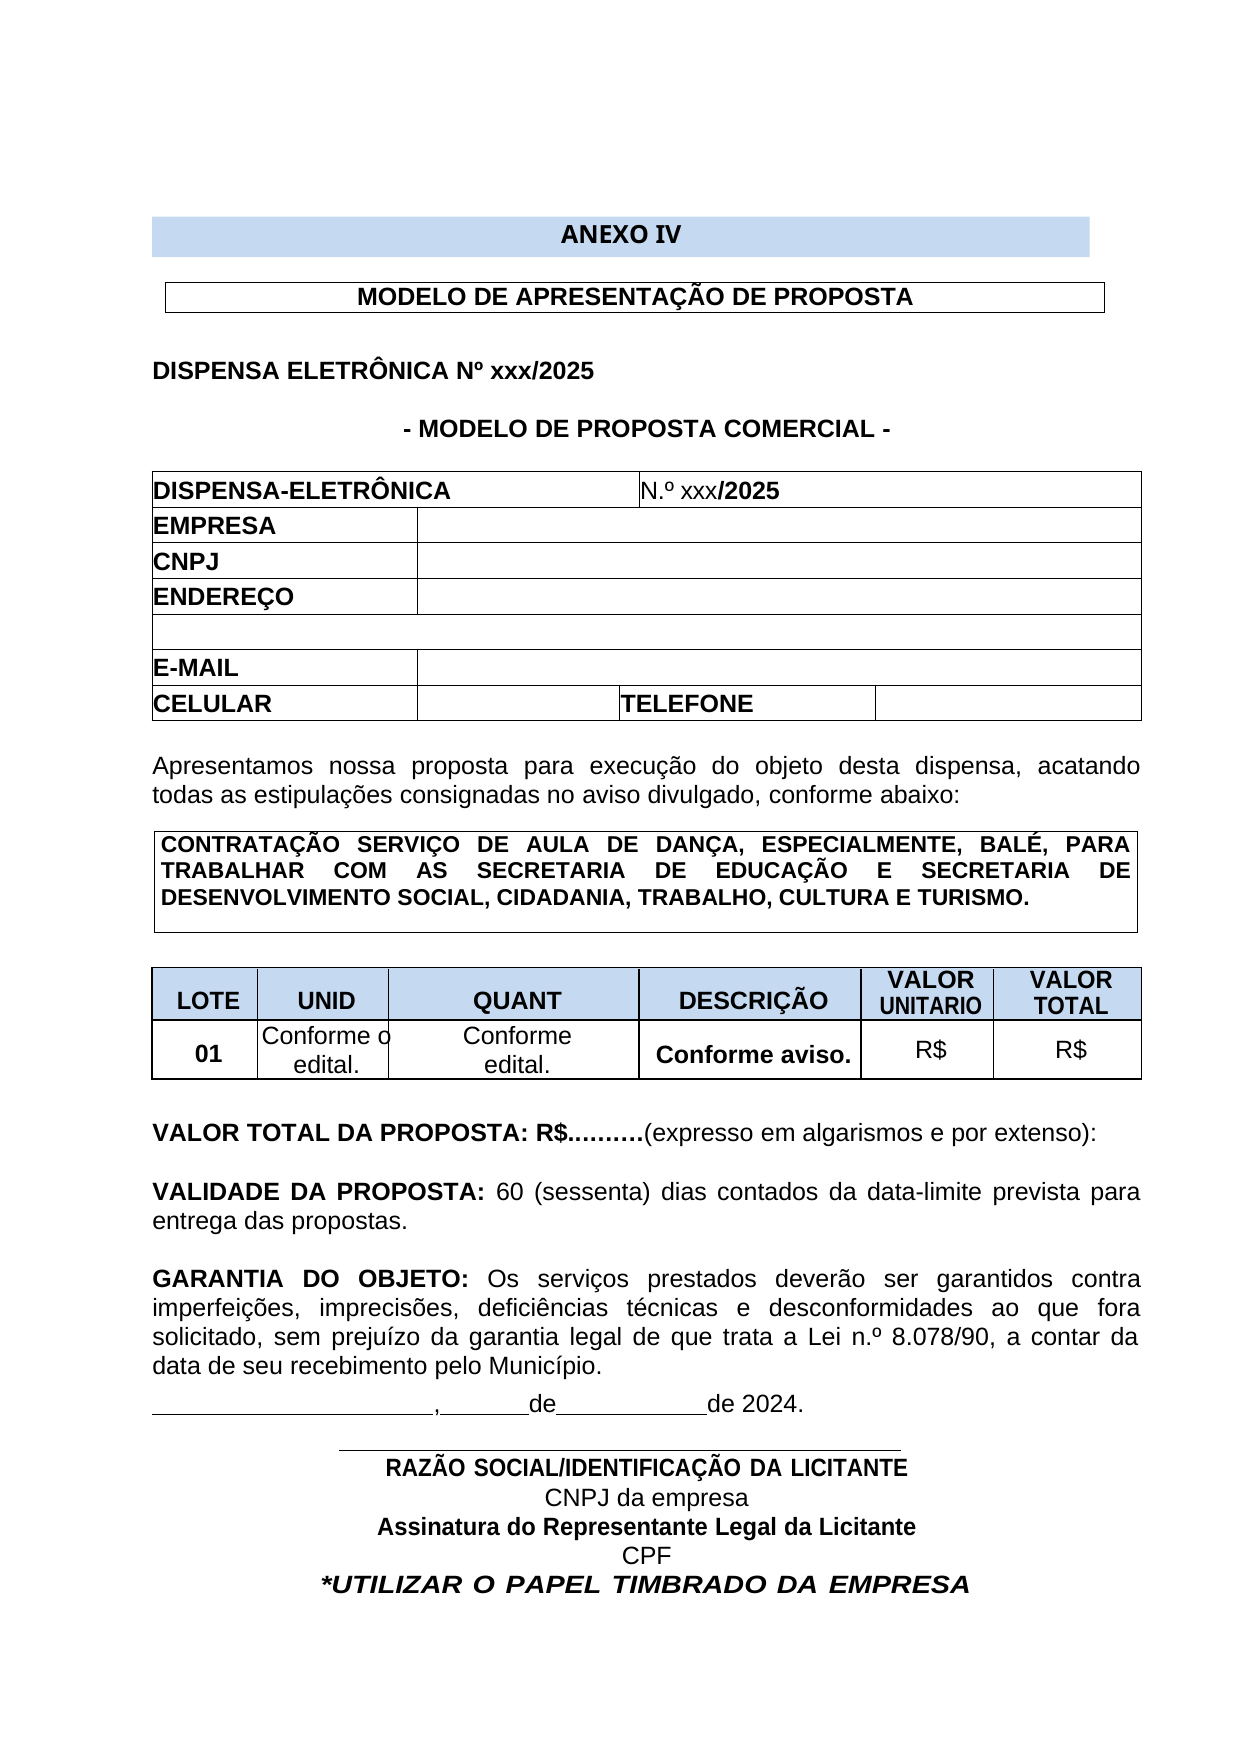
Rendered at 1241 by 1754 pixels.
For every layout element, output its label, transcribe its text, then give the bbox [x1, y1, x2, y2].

table_cell CNPJ [153, 543, 417, 578]
table_cell R$ [994, 1021, 1141, 1078]
table_cell [418, 686, 619, 720]
table_header N.º xxx/2025 [640, 472, 1141, 507]
table_cell [418, 543, 1141, 578]
table_cell [876, 686, 1141, 720]
text , de de 2024. [152, 1389, 1141, 1418]
table_cell EMPRESA [153, 508, 417, 542]
table_header DESCRIÇÃO [640, 968, 861, 1019]
text CPF [152, 1541, 1141, 1569]
table_cell Conforme o edital. [258, 1021, 388, 1078]
text CNPJ da empresa [152, 1483, 1141, 1511]
text DISPENSA ELETRÔNICA Nº xxx/2025 [152, 356, 1141, 384]
table_cell TELEFONE [620, 686, 875, 720]
table_cell 01 [153, 1021, 257, 1078]
table_cell [418, 650, 1141, 684]
text VALIDADE DA PROPOSTA: 60 (sessenta) dias contados da data-limite prevista para entrega das propostas. [152, 1177, 1141, 1234]
table_cell [153, 615, 1141, 649]
text GARANTIA DO OBJETO: Os serviços prestados deverão ser garantidos contra imperfeições, imprecisões, deficiências técnicas e desconformidades ao que fora solicitado, sem prejuízo da garantia legal de que trata a Lei n.º 8.078/90, a contar da data de seu recebimento pelo Município. [152, 1264, 1141, 1379]
text Apresentamos nossa proposta para execução do objeto desta dispensa, acatando todas as estipulações consignadas no aviso divulgado, conforme abaixo: [152, 751, 1141, 808]
table_cell Conforme edital. [389, 1021, 638, 1078]
subtitle Assinatura do Representante Legal da Licitante [152, 1512, 1141, 1540]
text VALOR TOTAL DA PROPOSTA: R$. (expresso em algarismos e por extenso): [152, 1118, 1141, 1147]
table_cell CELULAR [153, 686, 417, 720]
text *UTILIZAR O PAPEL TIMBRADO DA EMPRESA [152, 1570, 1141, 1598]
table_cell [418, 508, 1141, 542]
table_cell E-MAIL [153, 650, 417, 684]
table_cell ENDEREÇO [153, 579, 417, 613]
table_header LOTE [153, 968, 257, 1019]
table_cell Conforme aviso. [640, 1021, 860, 1078]
table_header DISPENSA-ELETRÔNICA [153, 472, 639, 507]
table_cell R$ [862, 1021, 993, 1078]
table_header VALOR TOTAL [994, 968, 1141, 1019]
table_header VALOR UNITARIO [862, 968, 993, 1019]
table_header UNID [258, 968, 388, 1019]
table_header QUANT [389, 968, 639, 1019]
table_cell [418, 579, 1141, 613]
subtitle RAZÃO SOCIAL/IDENTIFICAÇÃO DA LICITANTE [152, 1447, 1141, 1482]
text - MODELO DE PROPOSTA COMERCIAL - [152, 414, 1141, 442]
